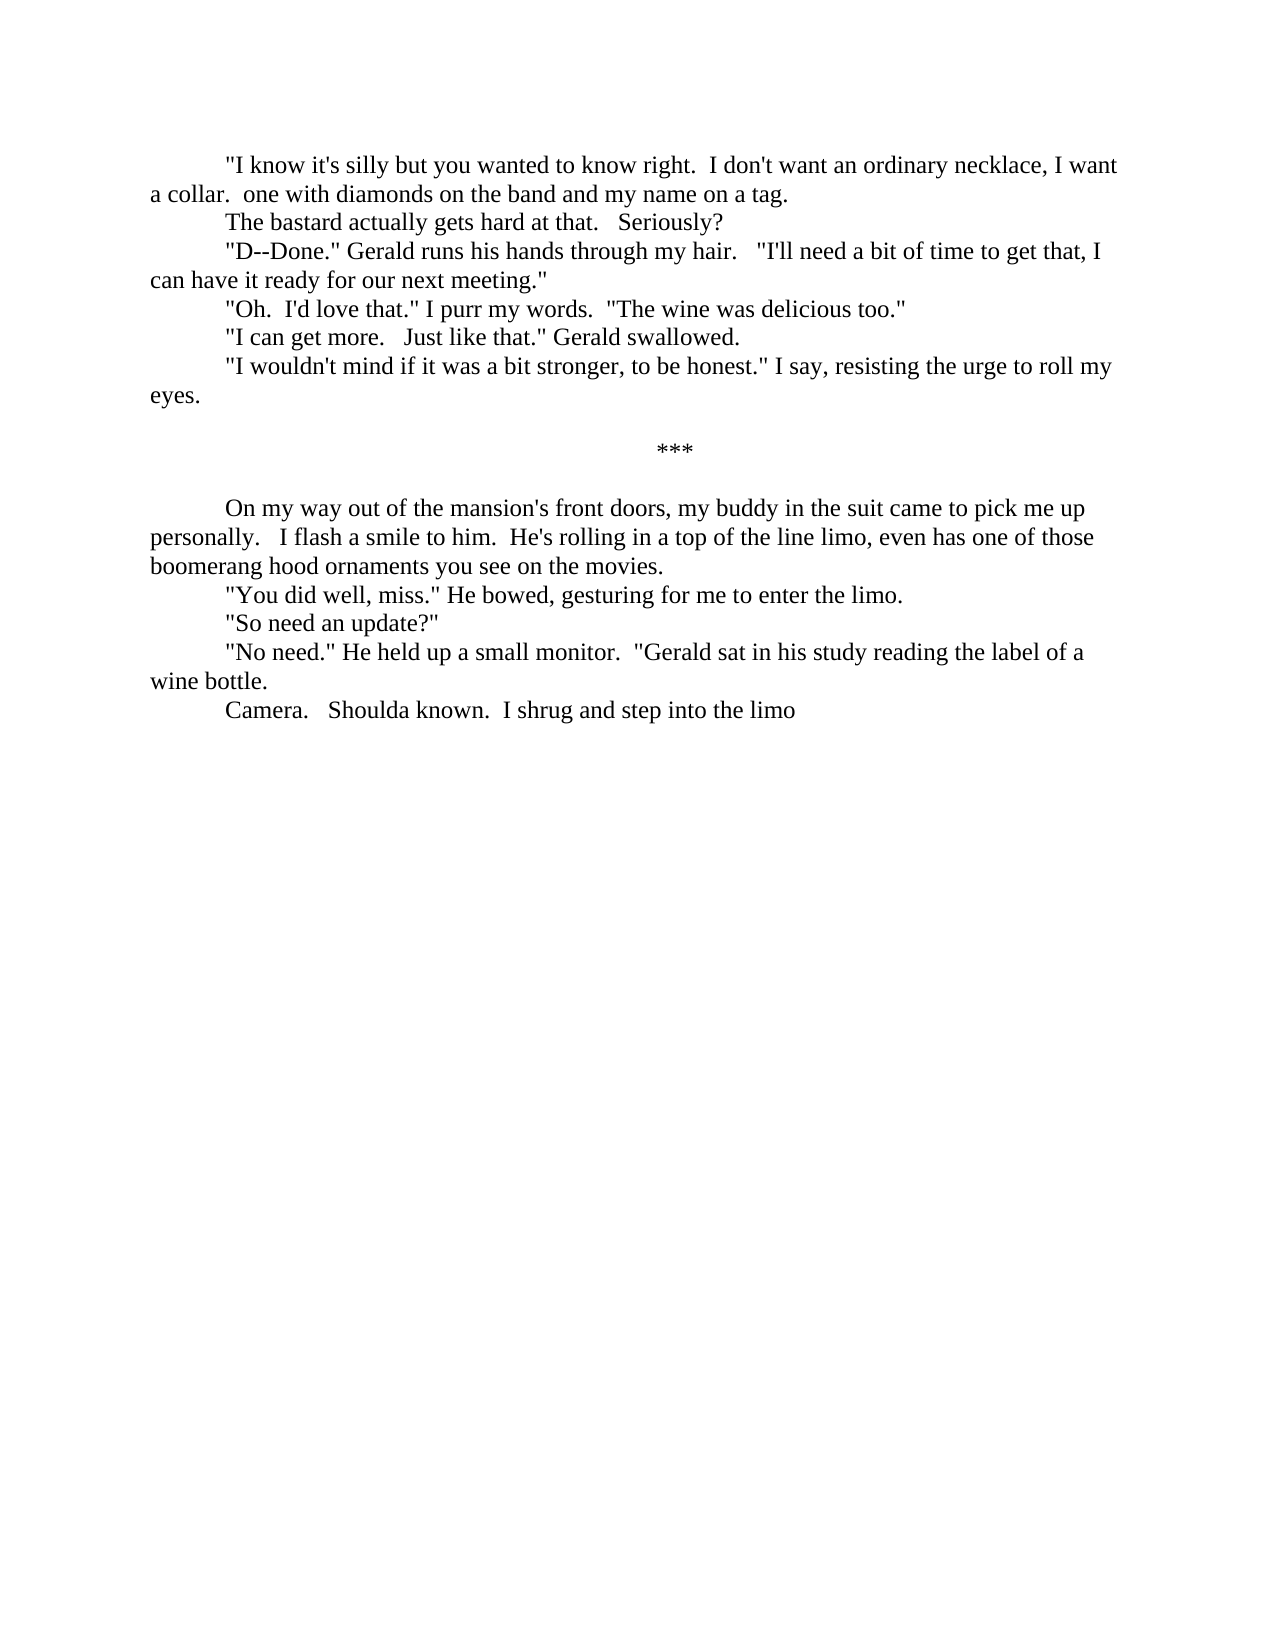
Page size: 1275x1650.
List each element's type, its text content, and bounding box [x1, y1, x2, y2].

text "I know it's silly but you wanted to know right. I don't want an ordinary necklace, I want a collar. one with diamonds on the band and my name on a tag. [150, 150, 1125, 207]
text "I wouldn't mind if it was a bit stronger, to be honest." I say, resisting the urge to roll my eyes. [150, 351, 1125, 409]
text "So need an update?" [150, 608, 1125, 637]
text "Oh. I'd love that." I purr my words. "The wine was delicious too." [150, 294, 1125, 322]
text "I can get more. Just like that." Gerald swallowed. [150, 322, 1125, 351]
text On my way out of the mansion's front doors, my buddy in the suit came to pick me up personally. I flash a smile to him. He's rolling in a top of the line limo, even has one of those boomerang hood ornaments you see on the movies. [150, 493, 1125, 580]
text "No need." He held up a small monitor. "Gerald sat in his study reading the label of a wine bottle. [150, 637, 1125, 695]
text "You did well, miss." He bowed, gesturing for me to enter the limo. [150, 580, 1125, 608]
text "D--Done." Gerald runs his hands through my hair. "I'll need a bit of time to get that, I can have it ready for our next meeting." [150, 236, 1125, 294]
text Camera. Shoulda known. I shrug and step into the limo [150, 695, 1125, 723]
text *** [150, 437, 1125, 466]
text The bastard actually gets hard at that. Seriously? [150, 207, 1125, 236]
